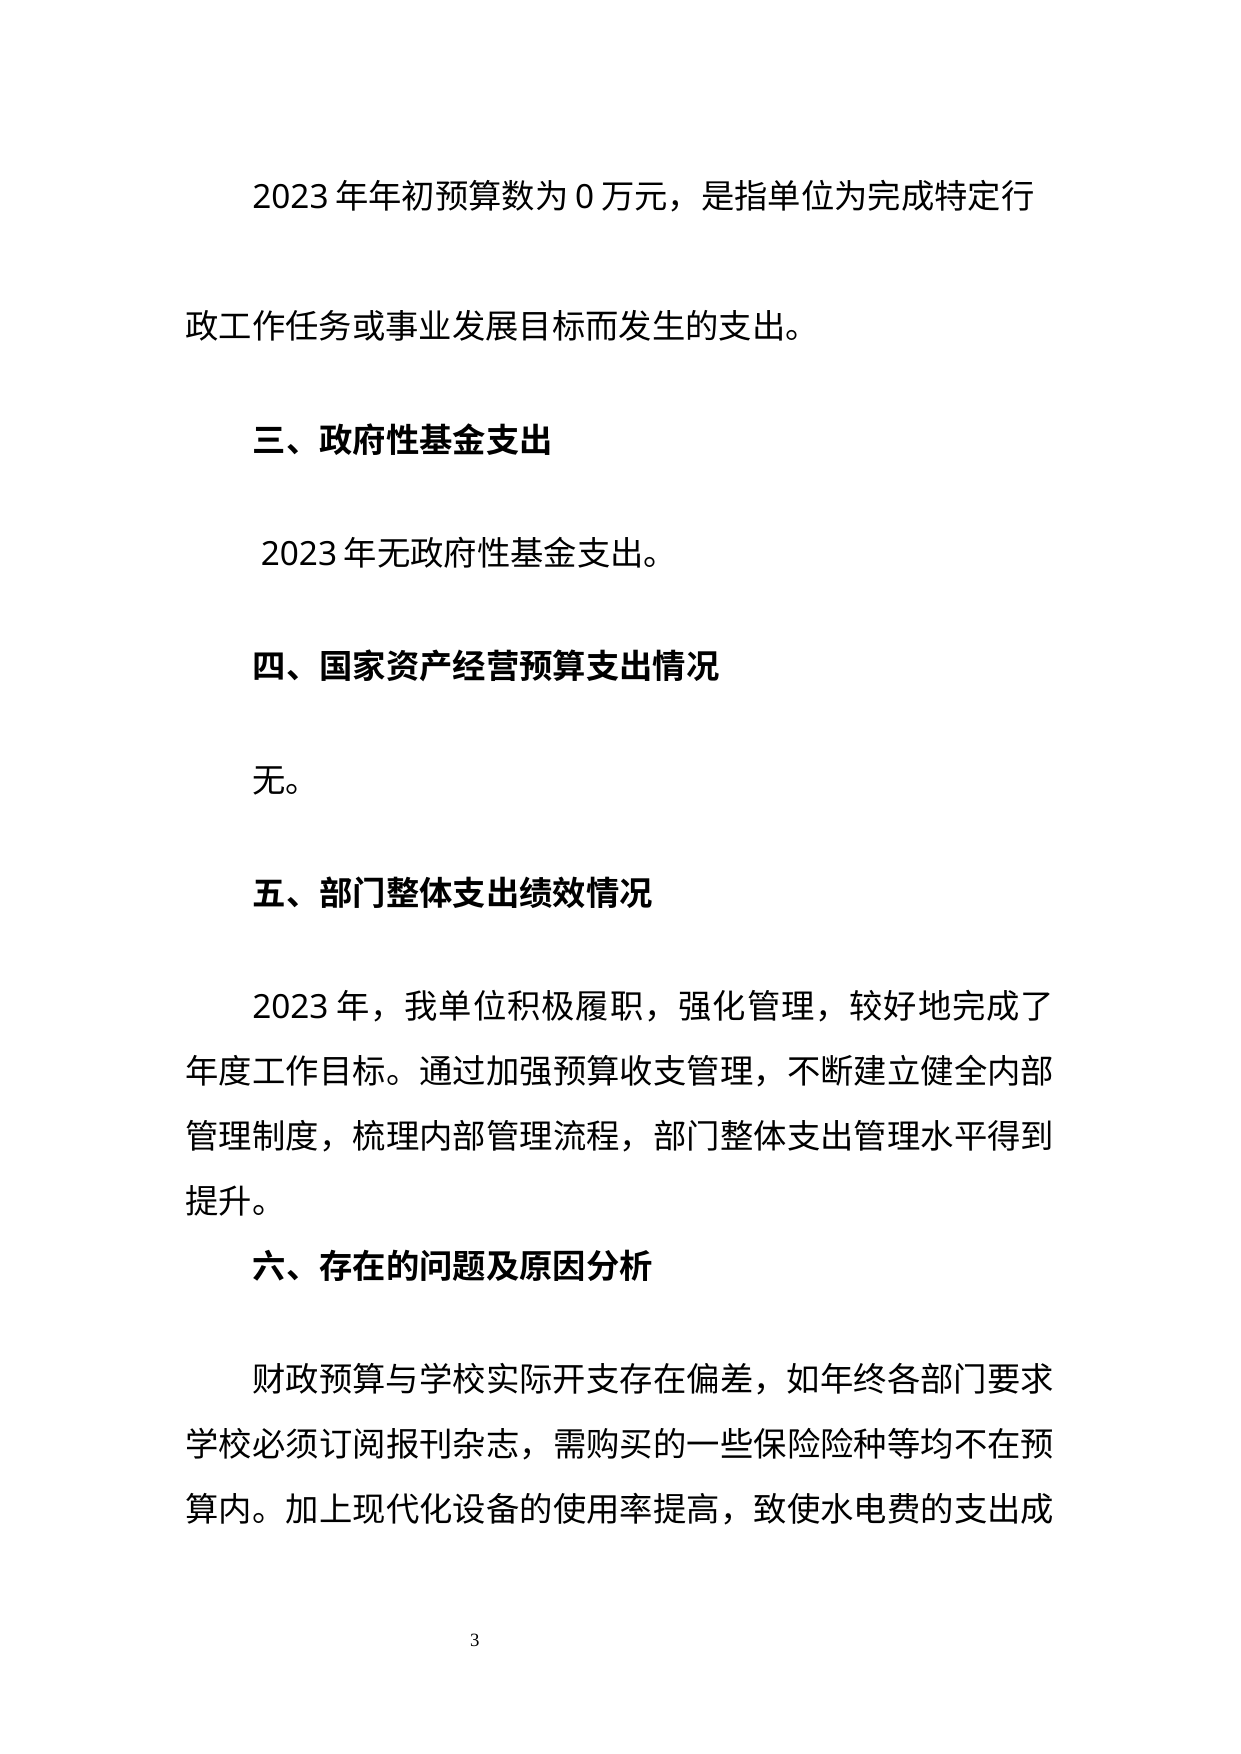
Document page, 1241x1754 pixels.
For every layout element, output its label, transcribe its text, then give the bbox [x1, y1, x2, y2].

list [185, 1345, 1055, 1540]
list 六、存在的问题及原因分析 [185, 1232, 1055, 1297]
list 2023年无政府性基金支出。 [185, 518, 1055, 583]
list 2023年，我单位积极履职，强化管理，较好地完成了年度工作目标。通过加强预算收支管理，不断建立健全内部管理制度，梳理内部管理流程，部门整体支出管理水平得到提升。 [185, 972, 1055, 1232]
list 三、政府性基金支出 [185, 405, 1055, 470]
list 2023年年初预算数为0万元，是指单位为完成特定行政工作任务或事业发展目标而发生的支出。 [185, 162, 1055, 357]
list 五、部门整体支出绩效情况 [185, 858, 1055, 923]
list 四、国家资产经营预算支出情况 [185, 632, 1055, 697]
list 无。 [185, 745, 1055, 810]
